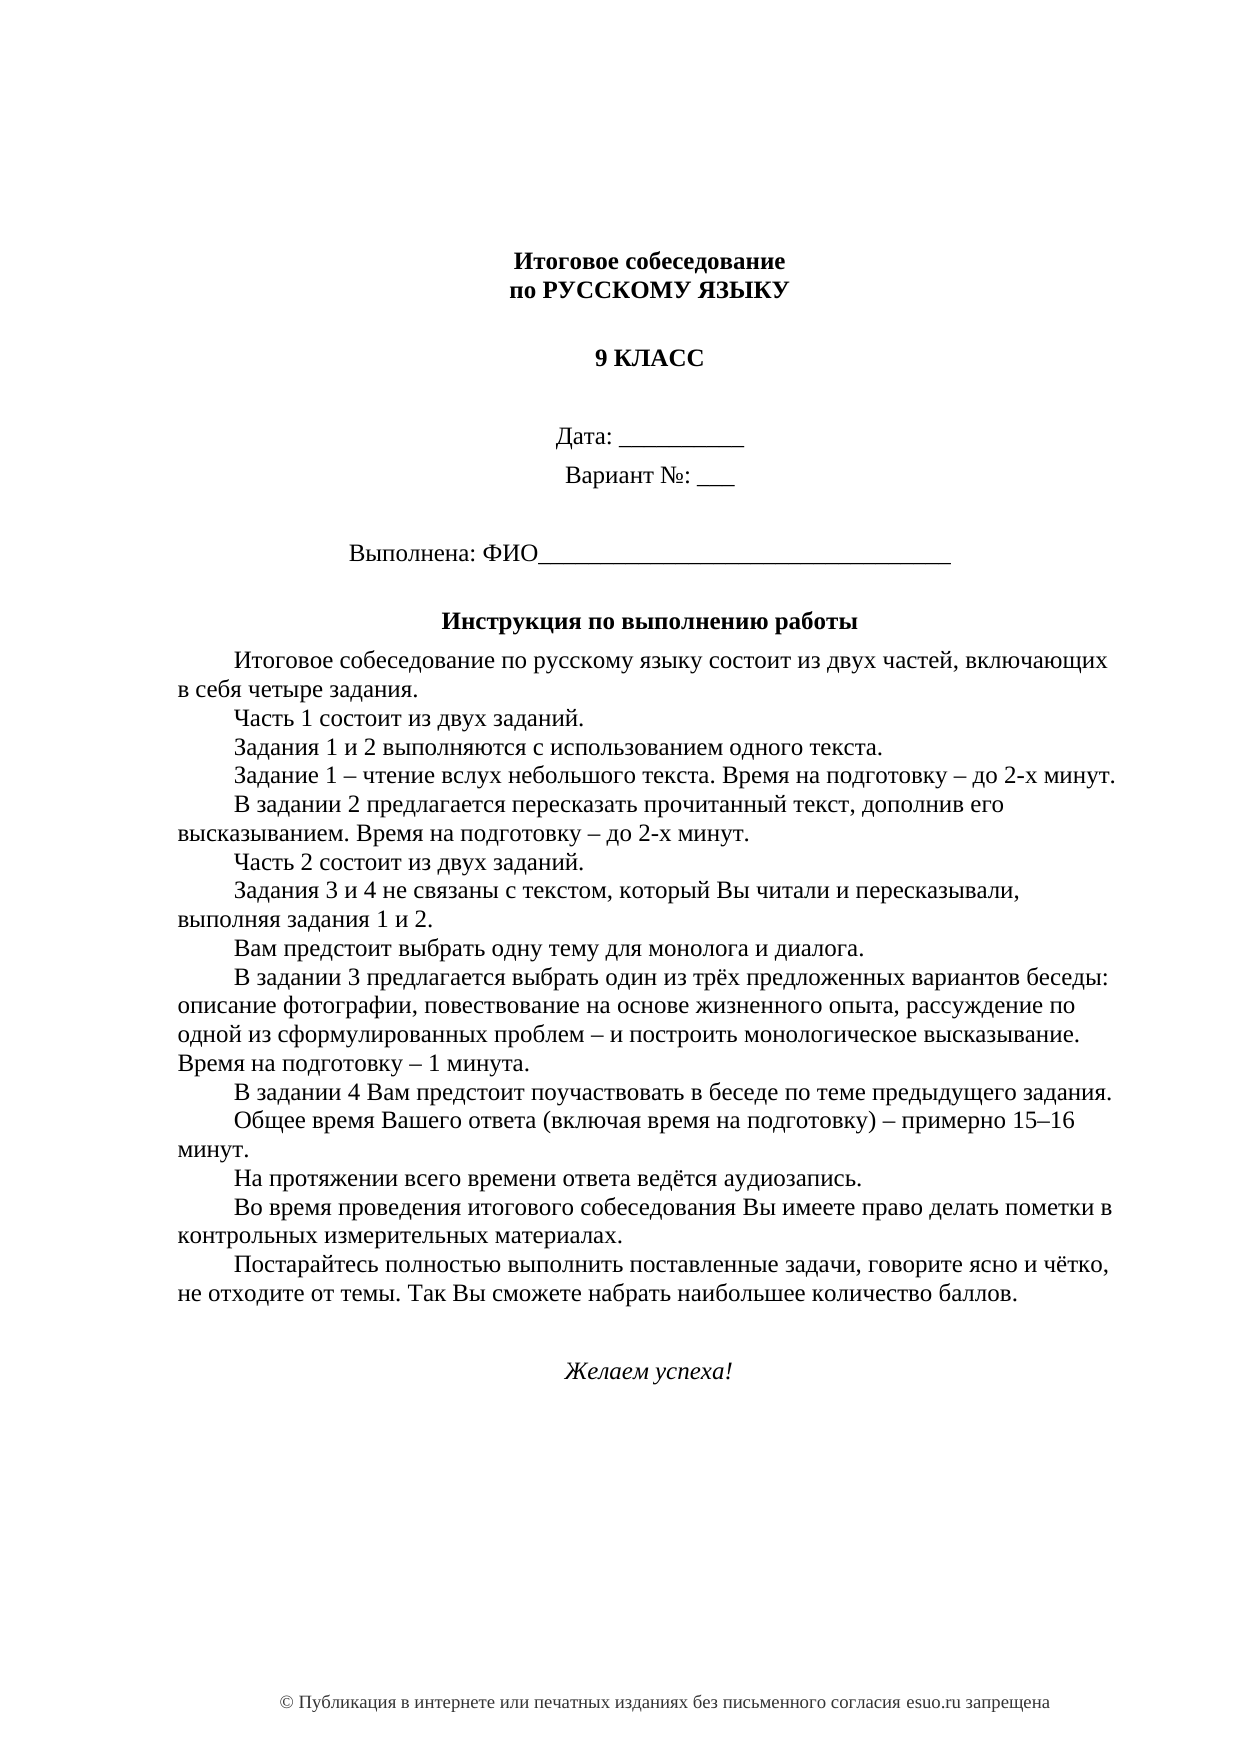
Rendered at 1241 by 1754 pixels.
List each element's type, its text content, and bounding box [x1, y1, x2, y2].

text Желаем успеха! [177, 1356, 1122, 1385]
text Инструкция по выполнению работы [177, 578, 1122, 635]
text Вариант №: ___ [177, 460, 1122, 489]
text 9 КЛАСС [177, 314, 1122, 371]
text Выполнена: ФИО_________________________________ [177, 538, 1122, 567]
text Итоговое собеседование по русскому языку состоит из двух частей, включающих в себя четыре задания. Часть 1 состоит из двух заданий. Задания 1 и 2 выполняются с использованием одного текста. Задание 1 – чтение вслух небольшого текста. Время на подготовку – до 2-х минут. В задании 2 предлагается пересказать прочитанный текст, дополнив его высказыванием. Время на подготовку – до 2-х минут. Часть 2 состоит из двух заданий. Задания 3 и 4 не связаны с текстом, который Вы читали и пересказывали, выполняя задания 1 и 2. Вам предстоит выбрать одну тему для монолога и диалога. В задании 3 предлагается выбрать один из трёх предложенных вариантов беседы: описание фотографии, повествование на основе жизненного опыта, рассуждение по одной из сформулированных проблем – и построить монологическое высказывание. Время на подготовку – 1 минута. В задании 4 Вам предстоит поучаствовать в беседе по теме предыдущего задания. Общее время Вашего ответа (включая время на подготовку) – примерно 15–16 минут. На протяжении всего времени ответа ведётся аудиозапись. Во время проведения итогового собеседования Вы имеете право делать пометки в контрольных измерительных материалах. Постарайтесь полностью выполнить поставленные задачи, говорите ясно и чётко, не отходите от темы. Так Вы сможете набрать наибольшее количество баллов. [177, 646, 1122, 1307]
text Итоговое собеседование по РУССКОМУ ЯЗЫКУ [177, 246, 1122, 303]
text Дата: __________ [177, 421, 1122, 450]
